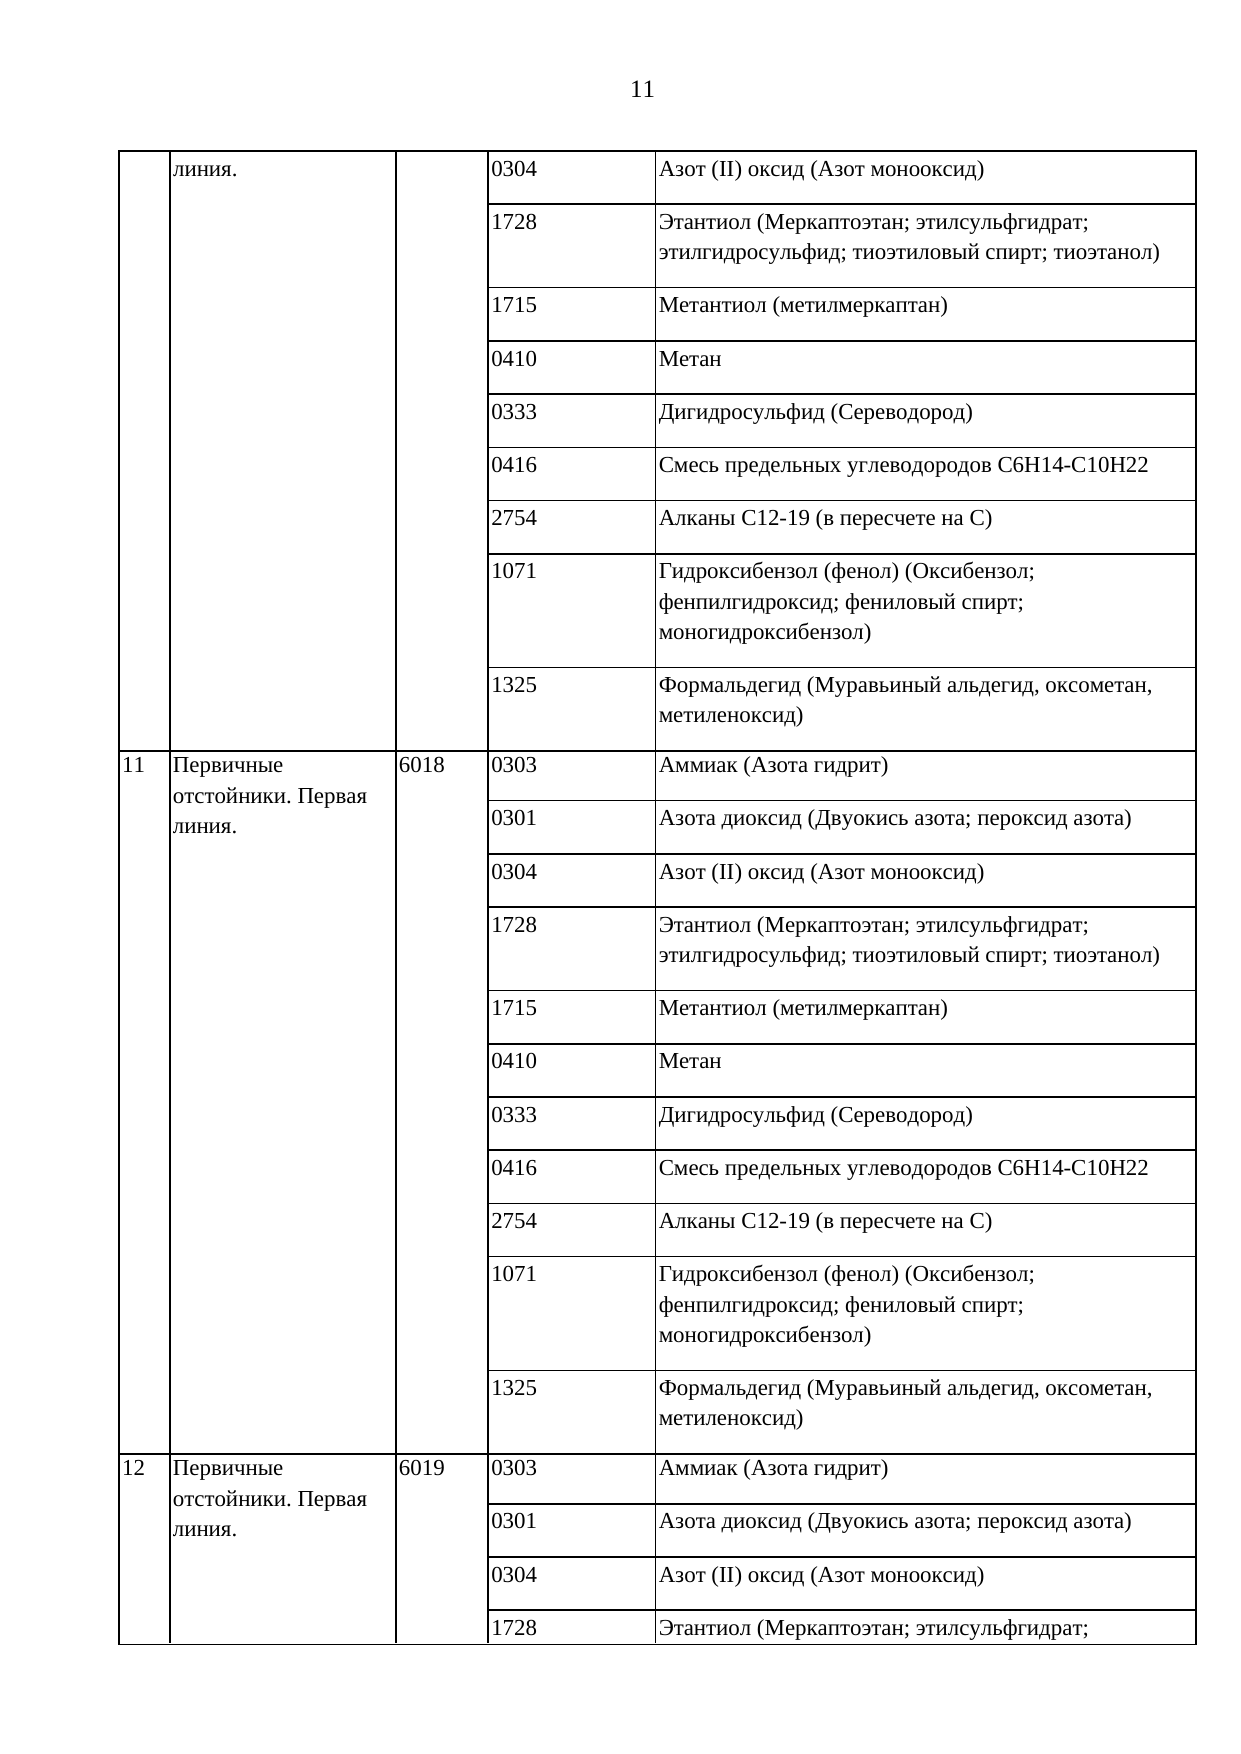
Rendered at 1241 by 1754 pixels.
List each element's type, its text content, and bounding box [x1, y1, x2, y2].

table_cell Аммиак (Азота гидрит) [656, 752, 1195, 800]
table_cell 1071 [489, 555, 655, 666]
table_cell 0410 [489, 342, 655, 393]
table_cell 0333 [489, 395, 655, 446]
table_cell 0304 [489, 1558, 655, 1609]
table_cell Метан [656, 342, 1195, 393]
table_cell Азота диоксид (Двуокись азота; пероксид азота) [656, 1505, 1195, 1556]
table_cell Алканы С12-19 (в пересчете на С) [656, 1204, 1195, 1256]
table_cell 0416 [489, 448, 655, 499]
table_cell Смесь предельных углеводородов С6Н14-С10Н22 [656, 1151, 1195, 1203]
table_cell Этантиол (Меркаптоэтан; этилсульфгидрат; этилгидросульфид; тиоэтиловый спирт; тиоэтанол) [656, 908, 1195, 990]
table_cell Формальдегид (Муравьиный альдегид, оксометан, метиленоксид) [656, 1371, 1195, 1453]
table_cell Азот (II) оксид (Азот монооксид) [656, 855, 1195, 906]
table_cell 0416 [489, 1151, 655, 1203]
table_cell 11 [120, 752, 169, 1453]
table_cell 1325 [489, 668, 655, 750]
table_cell 1715 [489, 288, 655, 340]
table_cell 0303 [489, 1455, 655, 1503]
table_cell 1325 [489, 1371, 655, 1453]
table_cell Гидроксибензол (фенол) (Оксибензол; фенпилгидроксид; фениловый спирт; моногидроксибензол) [656, 555, 1195, 666]
table_cell Формальдегид (Муравьиный альдегид, оксометан, метиленоксид) [656, 668, 1195, 750]
table_cell 0410 [489, 1045, 655, 1096]
table_cell 0304 [489, 152, 655, 203]
table_cell 1728 [489, 205, 655, 287]
table_cell 1728 [489, 1611, 655, 1643]
table_cell 1715 [489, 991, 655, 1043]
table_cell 0301 [489, 801, 655, 853]
table_cell Метантиол (метилмеркаптан) [656, 991, 1195, 1043]
table_cell Первичные отстойники. Первая линия. [171, 752, 395, 1453]
table_cell Первичные отстойники. Первая линия. [171, 1455, 395, 1643]
table_cell Аммиак (Азота гидрит) [656, 1455, 1195, 1503]
table_cell Дигидросульфид (Сереводород) [656, 395, 1195, 446]
table_cell 1728 [489, 908, 655, 990]
table_cell Этантиол (Меркаптоэтан; этилсульфгидрат; этилгидросульфид; тиоэтиловый спирт; тиоэтанол) [656, 205, 1195, 287]
table_cell Азота диоксид (Двуокись азота; пероксид азота) [656, 801, 1195, 853]
table_cell Этантиол (Меркаптоэтан; этилсульфгидрат; этилгидросульфид; тиоэтиловый спирт; тиоэтанол) [656, 1611, 1195, 1643]
table_cell 0333 [489, 1098, 655, 1149]
table_cell 6019 [397, 1455, 487, 1643]
table_cell Алканы С12-19 (в пересчете на С) [656, 501, 1195, 553]
table_cell Метан [656, 1045, 1195, 1096]
table_cell Смесь предельных углеводородов С6Н14-С10Н22 [656, 448, 1195, 499]
table_cell Азот (II) оксид (Азот монооксид) [656, 1558, 1195, 1609]
table_cell 12 [120, 1455, 169, 1643]
table_cell 0304 [489, 855, 655, 906]
table_cell Дигидросульфид (Сереводород) [656, 1098, 1195, 1149]
table_cell 1071 [489, 1257, 655, 1369]
table_cell 0303 [489, 752, 655, 800]
table_cell Метантиол (метилмеркаптан) [656, 288, 1195, 340]
table_cell Азот (II) оксид (Азот монооксид) [656, 152, 1195, 203]
table_cell 2754 [489, 1204, 655, 1256]
table_cell 2754 [489, 501, 655, 553]
table_cell Гидроксибензол (фенол) (Оксибензол; фенпилгидроксид; фениловый спирт; моногидроксибензол) [656, 1257, 1195, 1369]
table_cell 6018 [397, 752, 487, 1453]
table_cell 0301 [489, 1505, 655, 1556]
